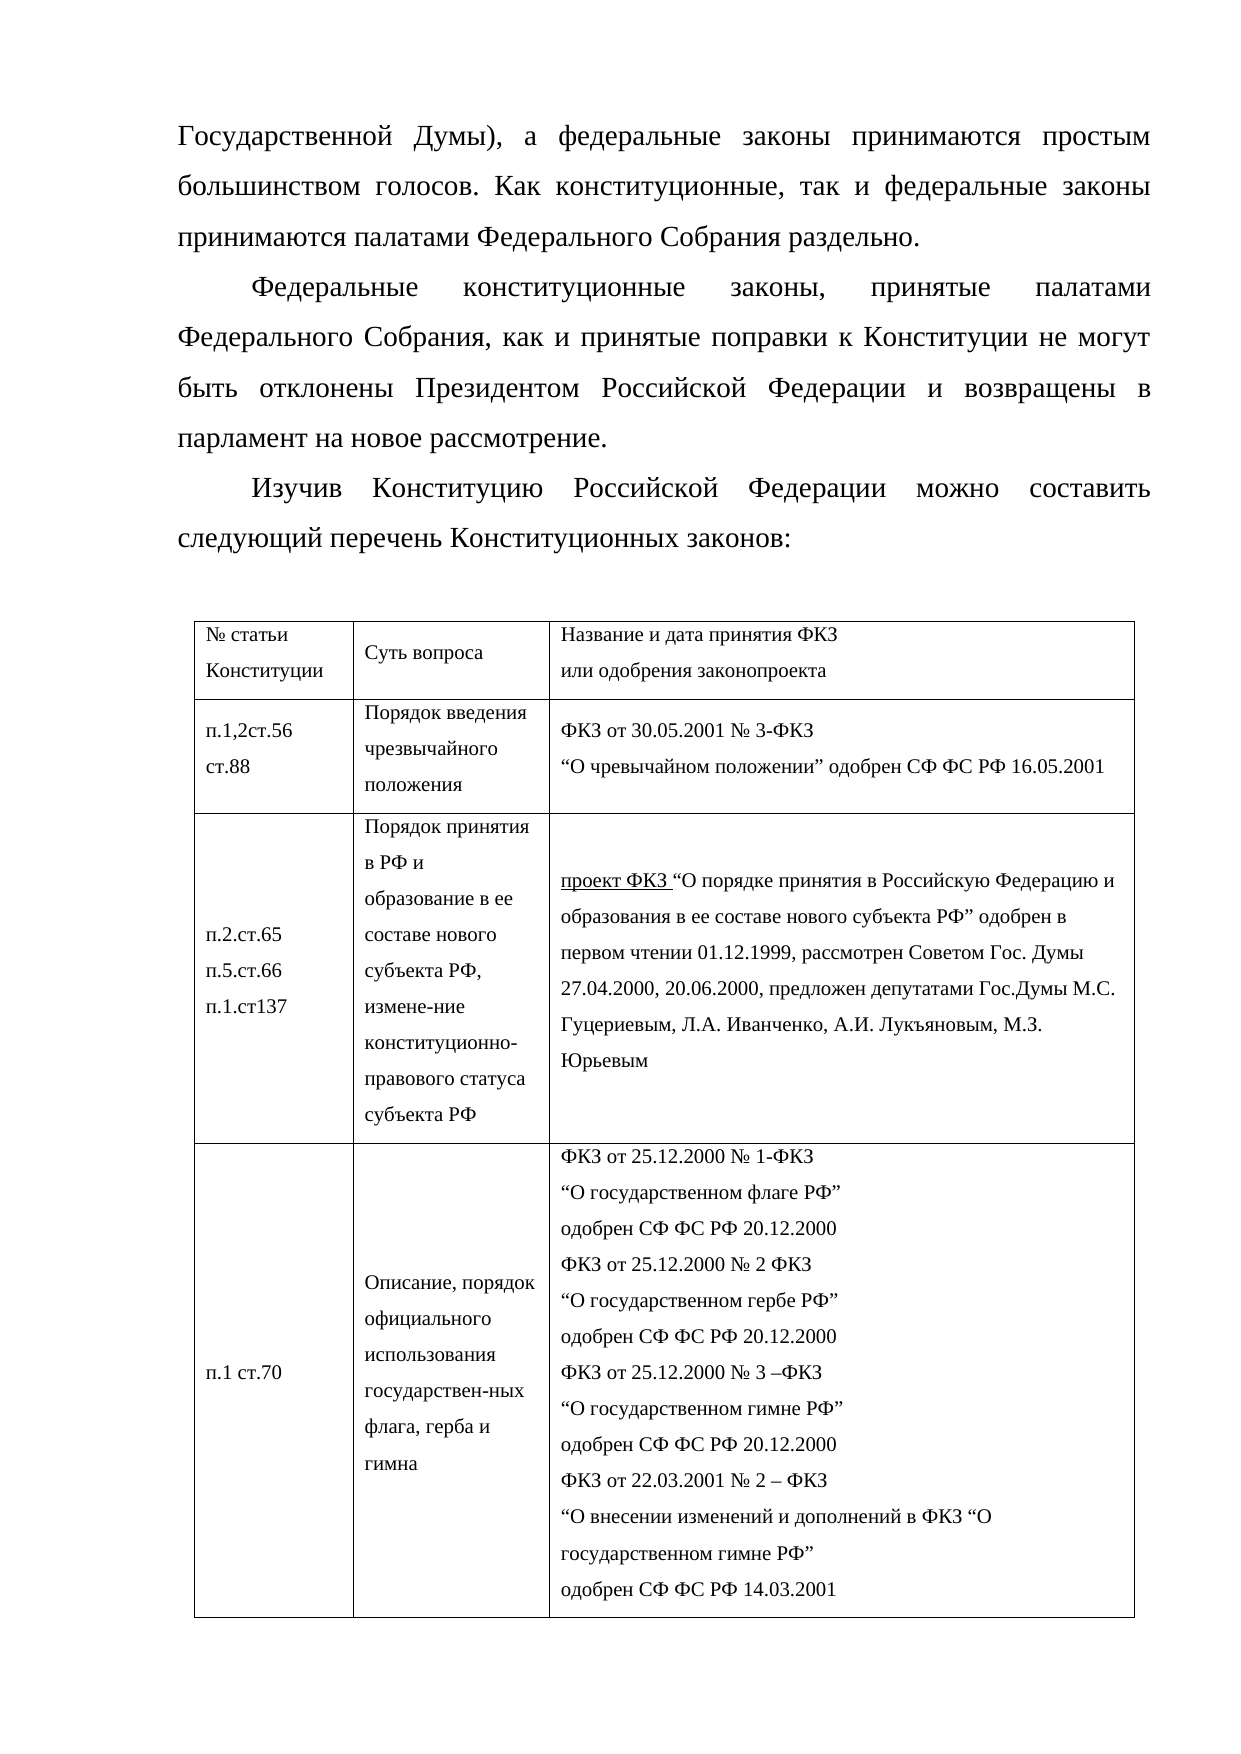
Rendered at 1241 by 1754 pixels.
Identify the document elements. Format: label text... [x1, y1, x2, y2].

text Изучив Конституцию Российской Федерации можно составить следующий перечень Конституционных законов: [177, 470, 1152, 554]
table_cell Описание, порядок официального использования государствен-ных флага, герба и гимна [354, 1144, 549, 1617]
table_cell п.2.ст.65 п.5.ст.66 п.1.ст137 [195, 814, 353, 1143]
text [177, 118, 1152, 252]
table_cell п.1,2ст.56 ст.88 [195, 700, 353, 813]
table_cell Порядок принятия в РФ и образование в ее составе нового субъекта РФ, измене-ние конституционно-правового статуса субъекта РФ [354, 814, 549, 1143]
table_header Название и дата принятия ФКЗ или одобрения законопроекта [550, 622, 1134, 699]
table_cell ФКЗ от 30.05.2001 № 3-ФКЗ “О чревычайном положении” одобрен СФ ФС РФ 16.05.2001 [550, 700, 1134, 813]
table_header Суть вопроса [354, 622, 549, 699]
table_header № статьи Конституции [195, 622, 353, 699]
table_cell Порядок введения чрезвычайного положения [354, 700, 549, 813]
table_cell проект ФКЗ “О порядке принятия в Российскую Федерацию и образования в ее составе нового субъекта РФ” одобрен в первом чтении 01.12.1999, рассмотрен Советом Гос. Думы 27.04.2000, 20.06.2000, предложен депутатами Гос.Думы М.С. Гуцериевым, Л.А. Иванченко, А.И. Лукъяновым, М.З. Юрьевым [550, 814, 1134, 1143]
table_cell п.1 ст.70 [195, 1144, 353, 1617]
table_cell ФКЗ от 25.12.2000 № 1-ФКЗ “О государственном флаге РФ” одобрен СФ ФС РФ 20.12.2000 ФКЗ от 25.12.2000 № 2 ФКЗ “О государственном гербе РФ” одобрен СФ ФС РФ 20.12.2000 ФКЗ от 25.12.2000 № 3 –ФКЗ “О государственном гимне РФ” одобрен СФ ФС РФ 20.12.2000 ФКЗ от 22.03.2001 № 2 – ФКЗ “О внесении изменений и дополнений в ФКЗ “О государственном гимне РФ” одобрен СФ ФС РФ 14.03.2001 [550, 1144, 1134, 1617]
text Федеральные конституционные законы, принятые палатами Федерального Собрания, как и принятые поправки к Конституции не могут быть отклонены Президентом Российской Федерации и возвращены в парламент на новое рассмотрение. [177, 269, 1152, 453]
